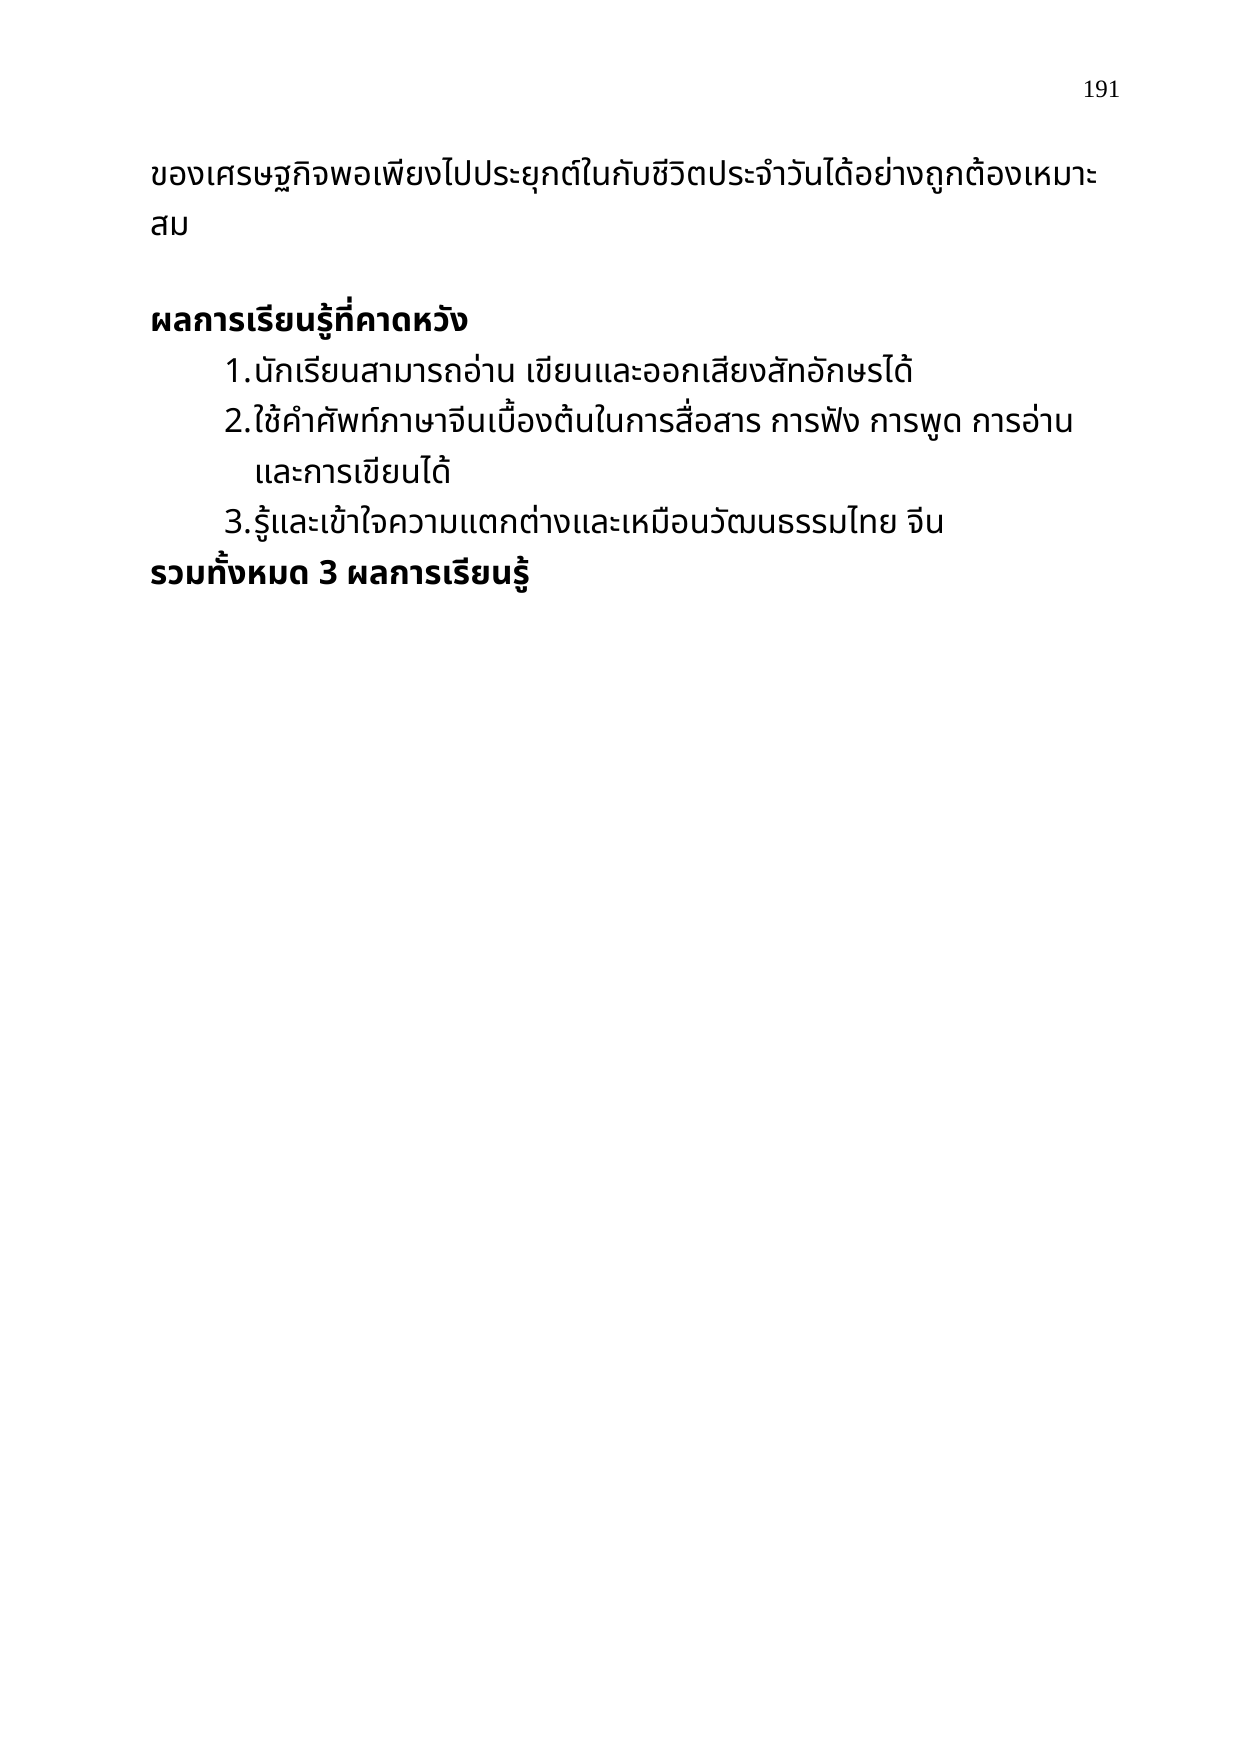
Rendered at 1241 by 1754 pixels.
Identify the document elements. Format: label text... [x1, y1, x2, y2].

text ผลการเรียนรู้ที่คาดหวัง [150, 296, 1120, 347]
list ใช้คำศัพท์ภาษาจีนเบื้องต้นในการสื่อสาร การฟัง การพูด การอ่านและการเขียนได้ [224, 397, 1120, 498]
text รวมทั้งหมด 3 ผลการเรียนรู้ [150, 549, 1120, 599]
list นักเรียนสามารถอ่าน เขียนและออกเสียงสัทอักษรได้ [224, 347, 1120, 397]
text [150, 150, 1120, 251]
list รู้และเข้าใจความแตกต่างและเหมือนวัฒนธรรมไทย จีน [224, 498, 1120, 549]
